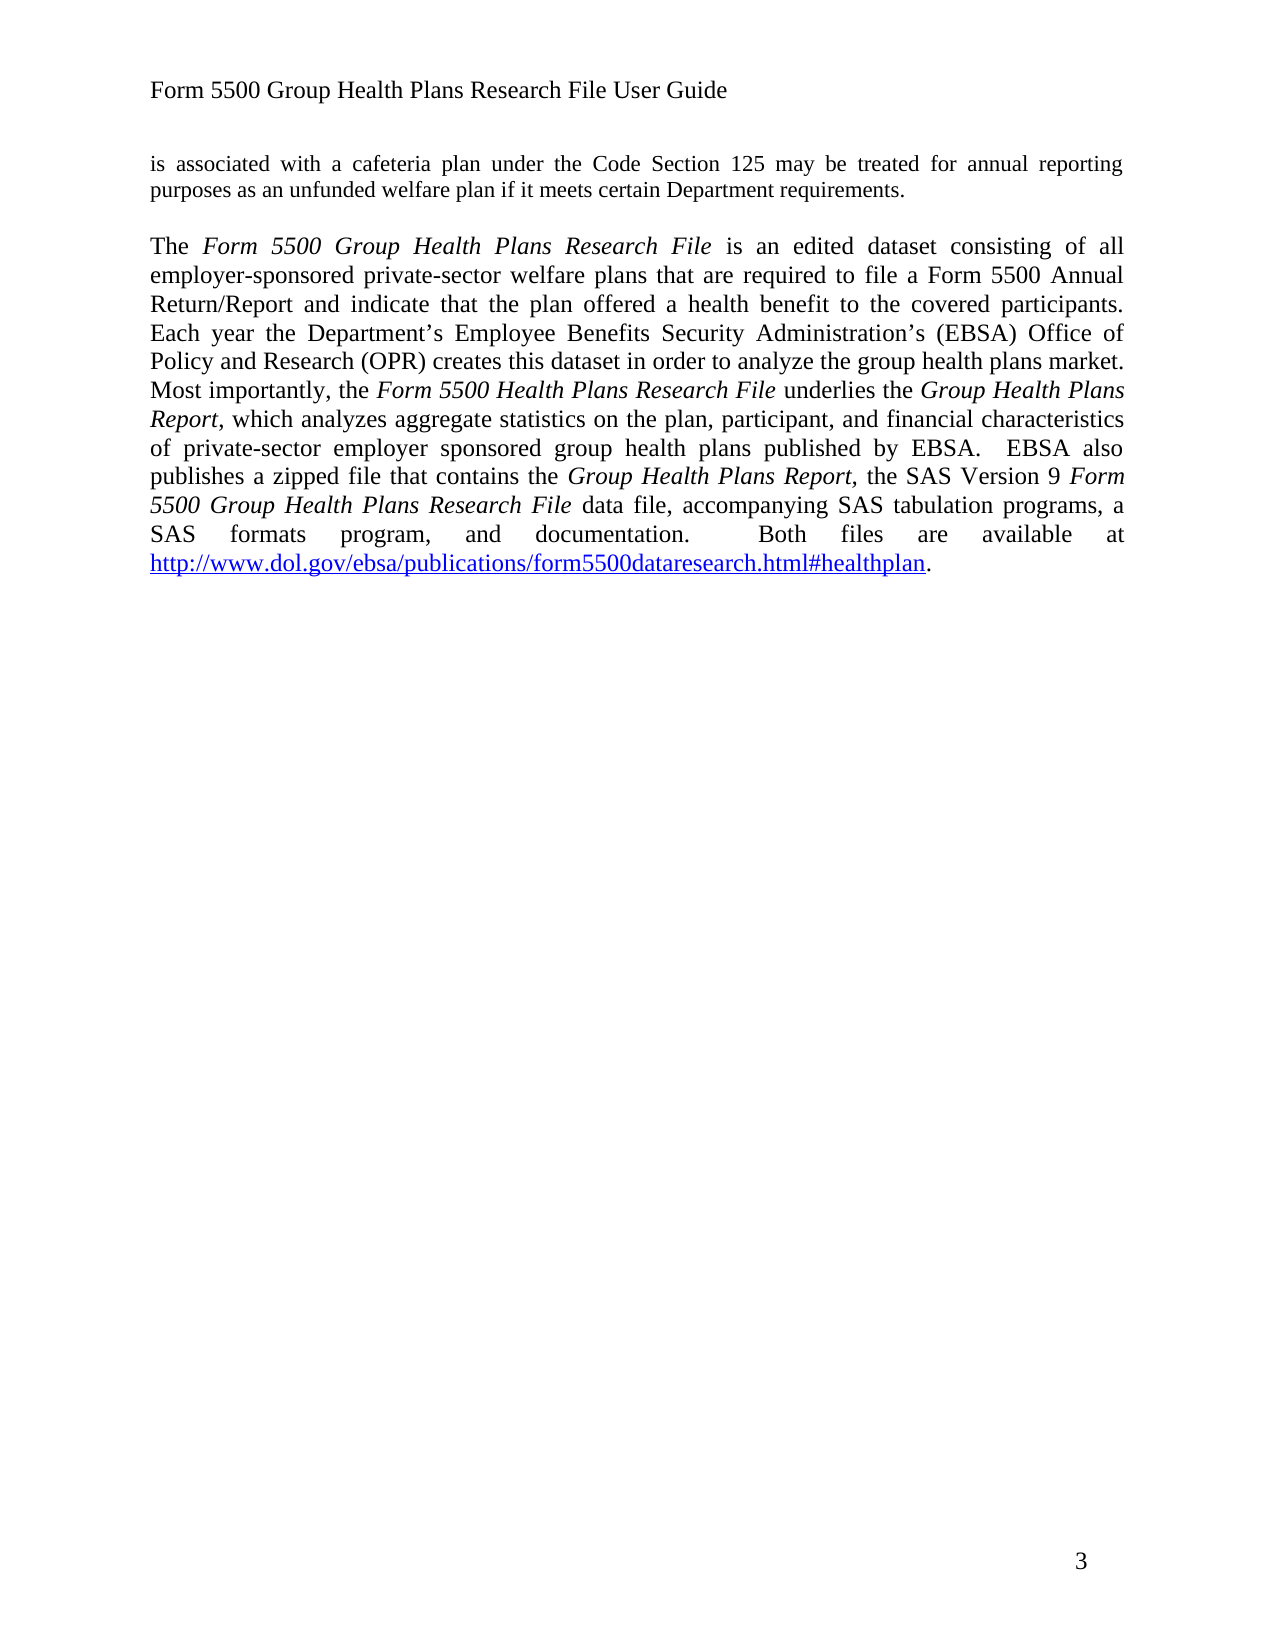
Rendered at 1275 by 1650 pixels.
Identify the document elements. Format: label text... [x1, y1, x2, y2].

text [150, 150, 1125, 203]
text The Form 5500 Group Health Plans Research File is an edited dataset consisting of all employer-sponsored private-sector welfare plans that are required to file a Form 5500 Annual Return/Report and indicate that the plan offered a health benefit to the covered participants. Each year the Department’s Employee Benefits Security Administration’s (EBSA) Office of Policy and Research (OPR) creates this dataset in order to analyze the group health plans market. Most importantly, the Form 5500 Health Plans Research File underlies the Group Health Plans Report, which analyzes aggregate statistics on the plan, participant, and financial characteristics of private-sector employer sponsored group health plans published by EBSA. EBSA also publishes a zipped file that contains the Group Health Plans Report, the SAS Version 9 Form 5500 Group Health Plans Research File data file, accompanying SAS tabulation programs, a SAS formats program, and documentation. Both files are available at http://www.dol.gov/ebsa/publications/form5500dataresearch.html#healthplan. [150, 231, 1125, 576]
